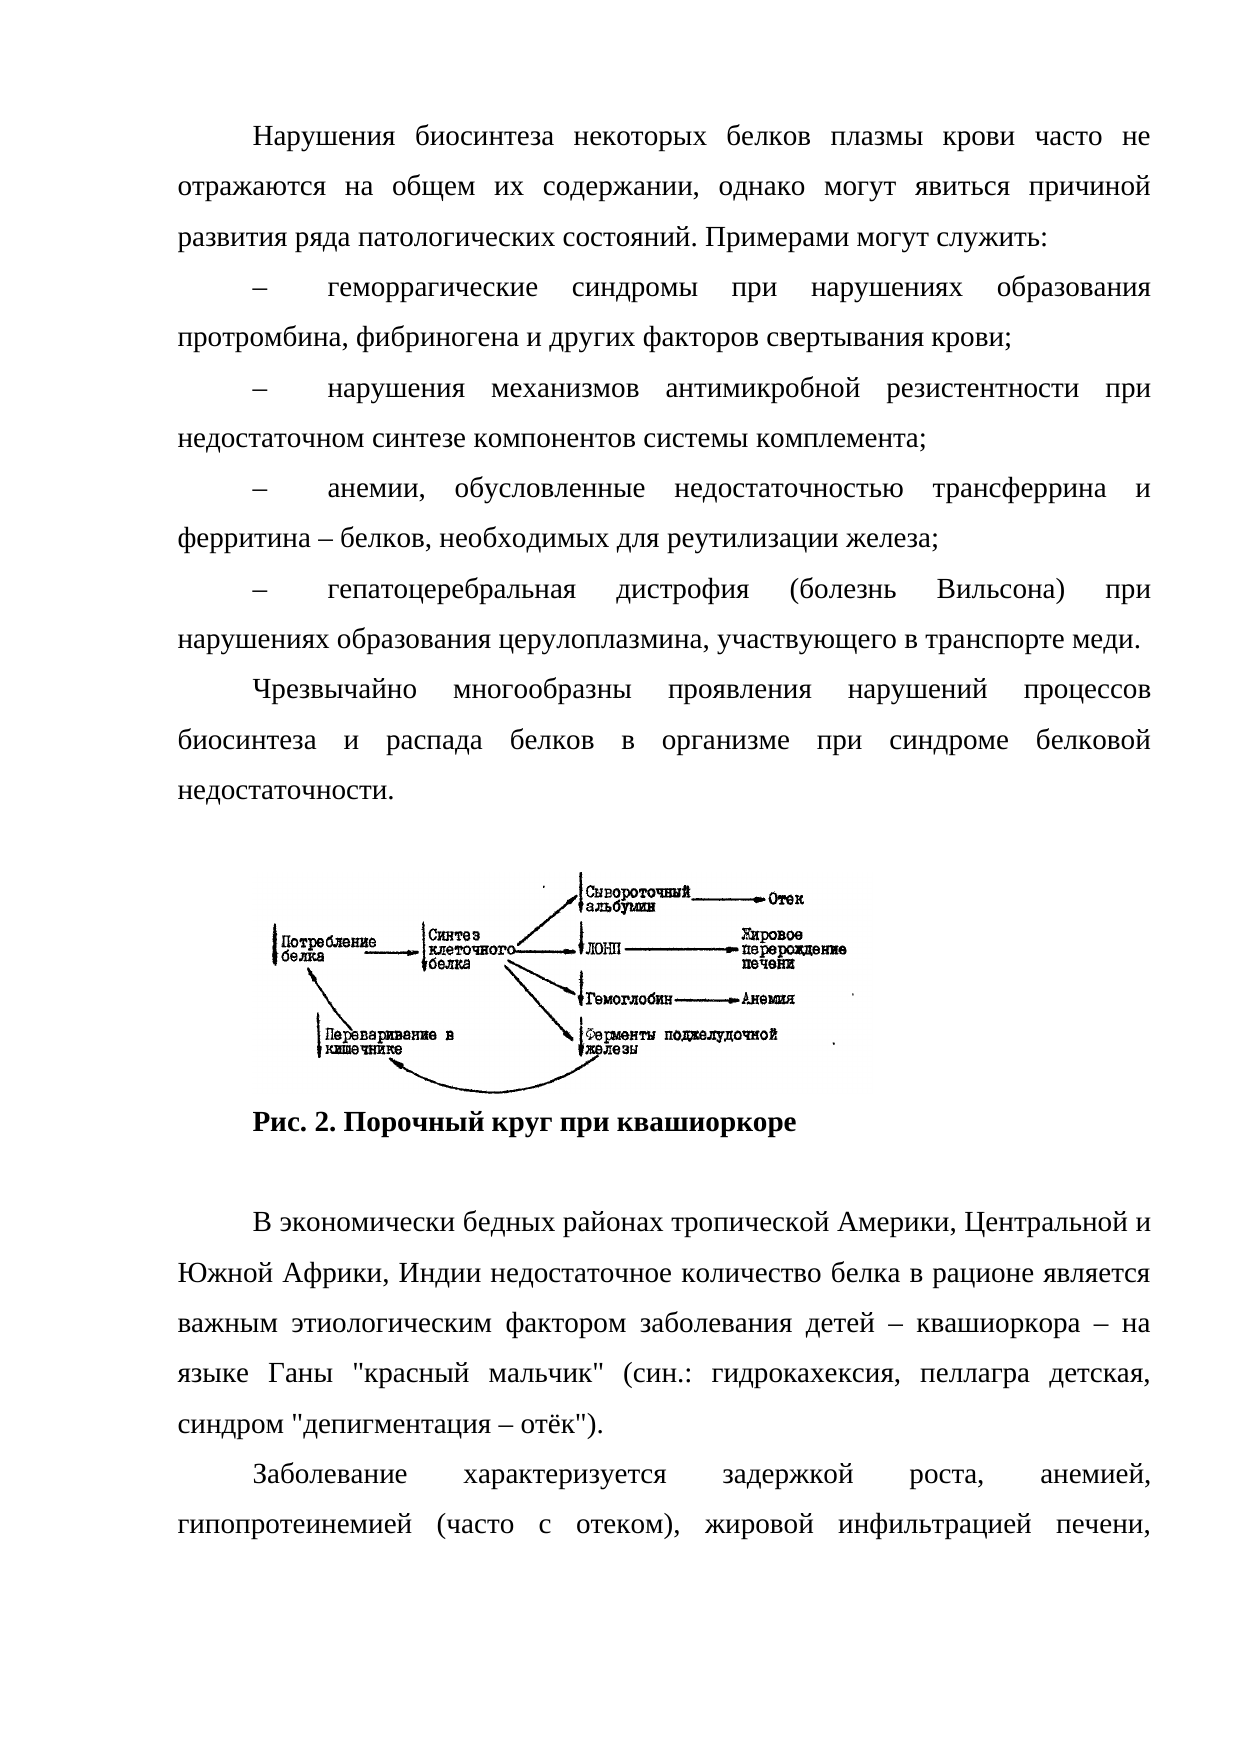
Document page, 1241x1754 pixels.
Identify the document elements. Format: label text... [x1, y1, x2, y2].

list нарушения механизмов антимикробной резистентности при недостаточном синтезе компонентов системы комплемента; [177, 370, 1152, 453]
list геморрагические синдромы при нарушениях образования протромбина, фибриногена и других факторов свертывания крови; [177, 269, 1152, 353]
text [177, 1456, 1152, 1540]
text Чрезвычайно многообразны проявления нарушений процессов биосинтеза и распада белков в организме при синдроме белковой недостаточности. [177, 672, 1152, 806]
picture [252, 872, 873, 1094]
text В экономически бедных районах тропической Америки, Центральной и Южной Африки, Индии недостаточное количество белка в рационе является важным этиологическим фактором заболевания детей – квашиоркора – на языке Ганы "красный мальчик" (син.: гидрокахексия, пеллагра детская, синдром "депигментация – отёк"). [177, 1204, 1152, 1439]
list гепатоцеребральная дистрофия (болезнь Вильсона) при нарушениях образования церулоплазмина, участвующего в транспорте меди. [177, 571, 1152, 655]
list анемии, обусловленные недостаточностью трансферрина и ферритина – белков, необходимых для реутилизации железа; [177, 470, 1152, 554]
text Рис. 2. Порочный круг при квашиоркоре [177, 1104, 1152, 1137]
text Нарушения биосинтеза некоторых белков плазмы крови часто не отражаются на общем их содержании, однако могут явиться причиной развития ряда патологических состояний. Примерами могут служить: [177, 118, 1152, 252]
